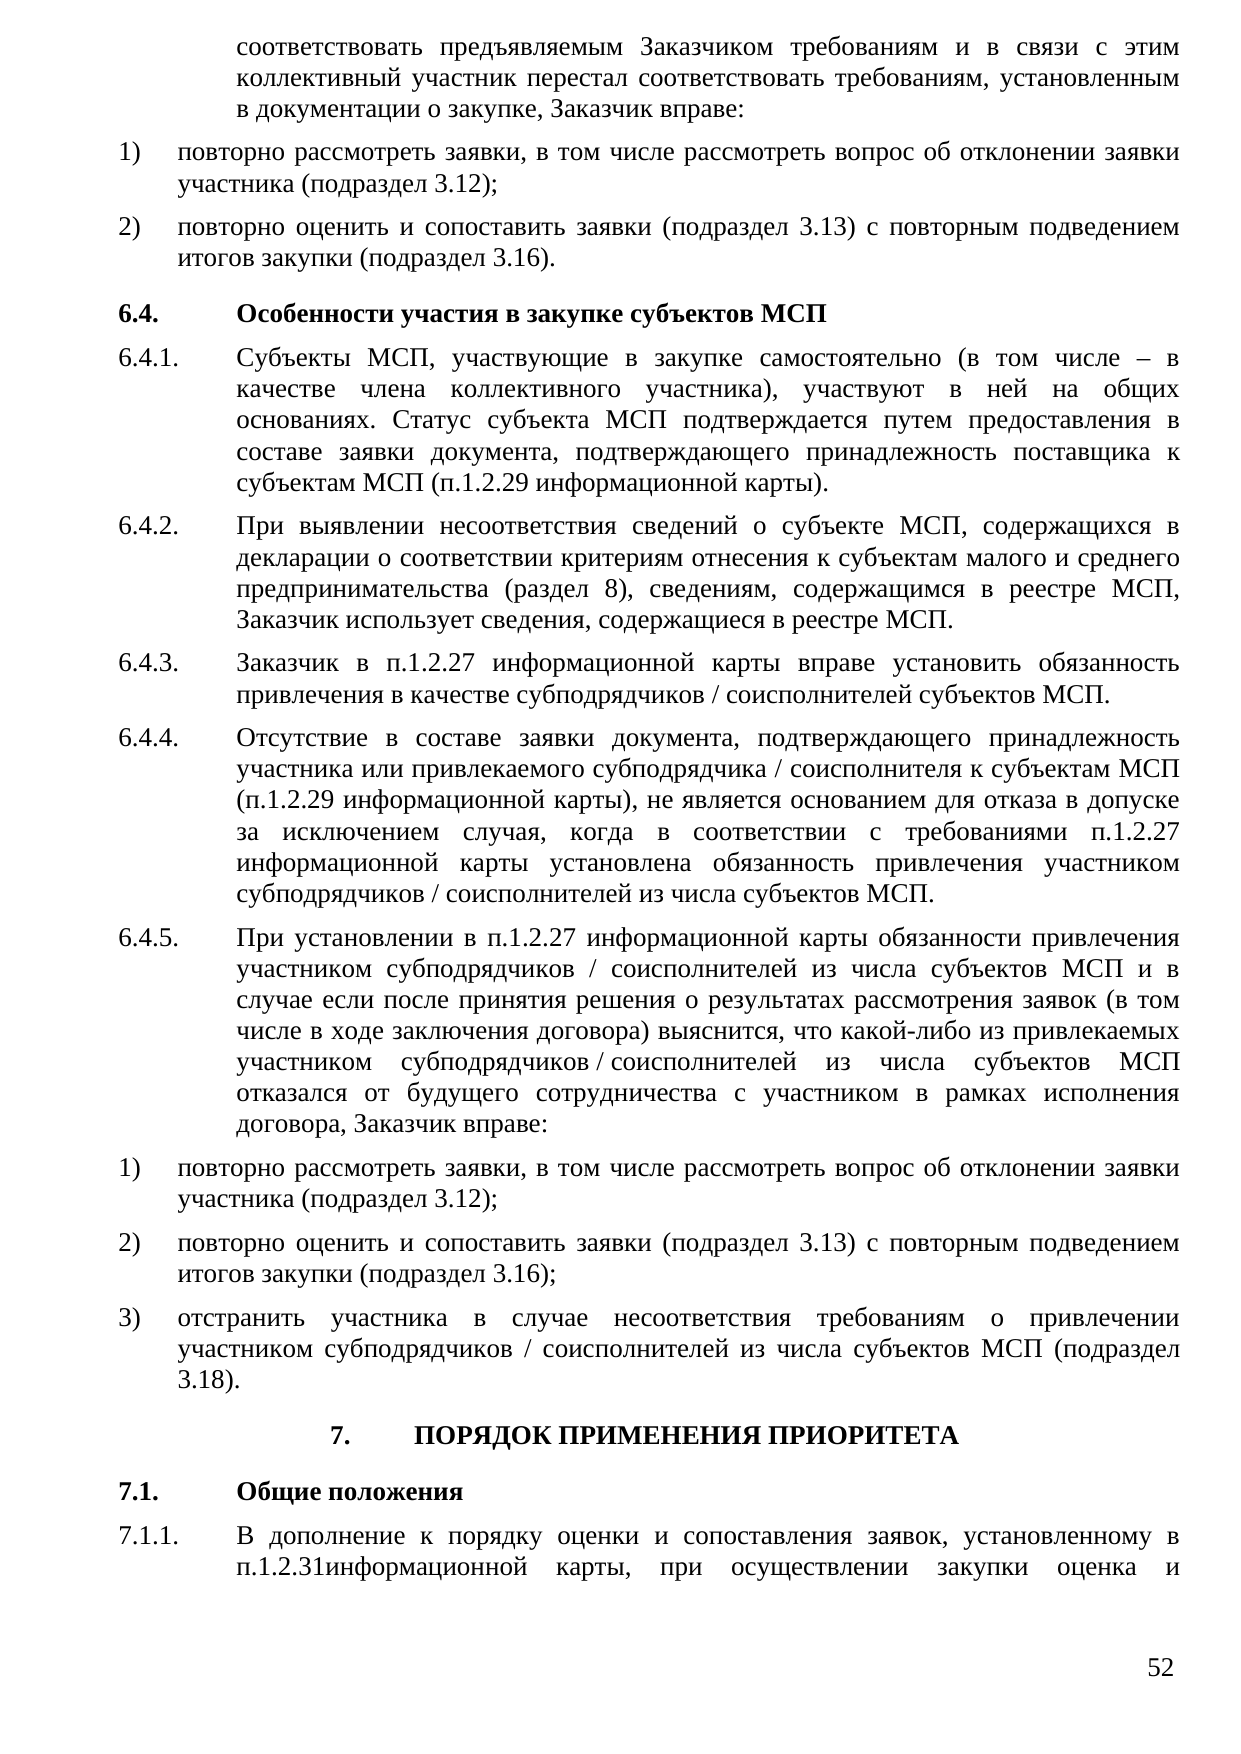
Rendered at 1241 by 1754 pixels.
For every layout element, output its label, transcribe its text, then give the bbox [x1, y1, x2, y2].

text повторно рассмотреть заявки, в том числе рассмотреть вопрос об отклонении заявки участника (подраздел 3.12); [118, 1151, 1181, 1213]
text Особенности участия в закупке субъектов МСП [118, 298, 1181, 329]
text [118, 29, 1181, 123]
text Субъекты МСП, участвующие в закупке самостоятельно (в том числе – в качестве члена коллективного участника), участвуют в ней на общих основаниях. Статус субъекта МСП подтверждается путем предоставления в составе заявки документа, подтверждающего принадлежность поставщика к субъектам МСП (п.1.2.29 информационной карты). [118, 341, 1181, 497]
text При выявлении несоответствия сведений о субъекте МСП, содержащихся в декларации о соответствии критериям отнесения к субъектам малого и среднего предпринимательства (раздел 8), сведениям, содержащимся в реестре МСП, Заказчик использует сведения, содержащиеся в реестре МСП. [118, 509, 1181, 634]
text Отсутствие в составе заявки документа, подтверждающего принадлежность участника или привлекаемого субподрядчика / соисполнителя к субъектам МСП (п.1.2.29 информационной карты), не является основанием для отказа в допуске за исключением случая, когда в соответствии с требованиями п.1.2.27 информационной карты установлена обязанность привлечения участником субподрядчиков / соисполнителей из числа субъектов МСП. [118, 721, 1181, 908]
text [118, 1519, 1181, 1581]
text При установлении в п.1.2.27 информационной карты обязанности привлечения участником субподрядчиков / соисполнителей из числа субъектов МСП и в случае если после принятия решения о результатах рассмотрения заявок (в том числе в ходе заключения договора) выяснится, что какой-либо из привлекаемых участником субподрядчиков / соисполнителей из числа субъектов МСП отказался от будущего сотрудничества с участником в рамках исполнения договора, Заказчик вправе: [118, 921, 1181, 1139]
text Заказчик в п.1.2.27 информационной карты вправе установить обязанность привлечения в качестве субподрядчиков / соисполнителей субъектов МСП. [118, 647, 1181, 709]
text Общие положения [118, 1475, 1181, 1507]
text Порядок применения приоритета [118, 1419, 1181, 1450]
text повторно рассмотреть заявки, в том числе рассмотреть вопрос об отклонении заявки участника (подраздел 3.12); [118, 136, 1181, 198]
text повторно оценить и сопоставить заявки (подраздел 3.13) с повторным подведением итогов закупки (подраздел 3.16). [118, 210, 1181, 273]
text отстранить участника в случае несоответствия требованиям о привлечении участником субподрядчиков / соисполнителей из числа субъектов МСП (подраздел 3.18). [118, 1301, 1181, 1394]
text повторно оценить и сопоставить заявки (подраздел 3.13) с повторным подведением итогов закупки (подраздел 3.16); [118, 1226, 1181, 1288]
